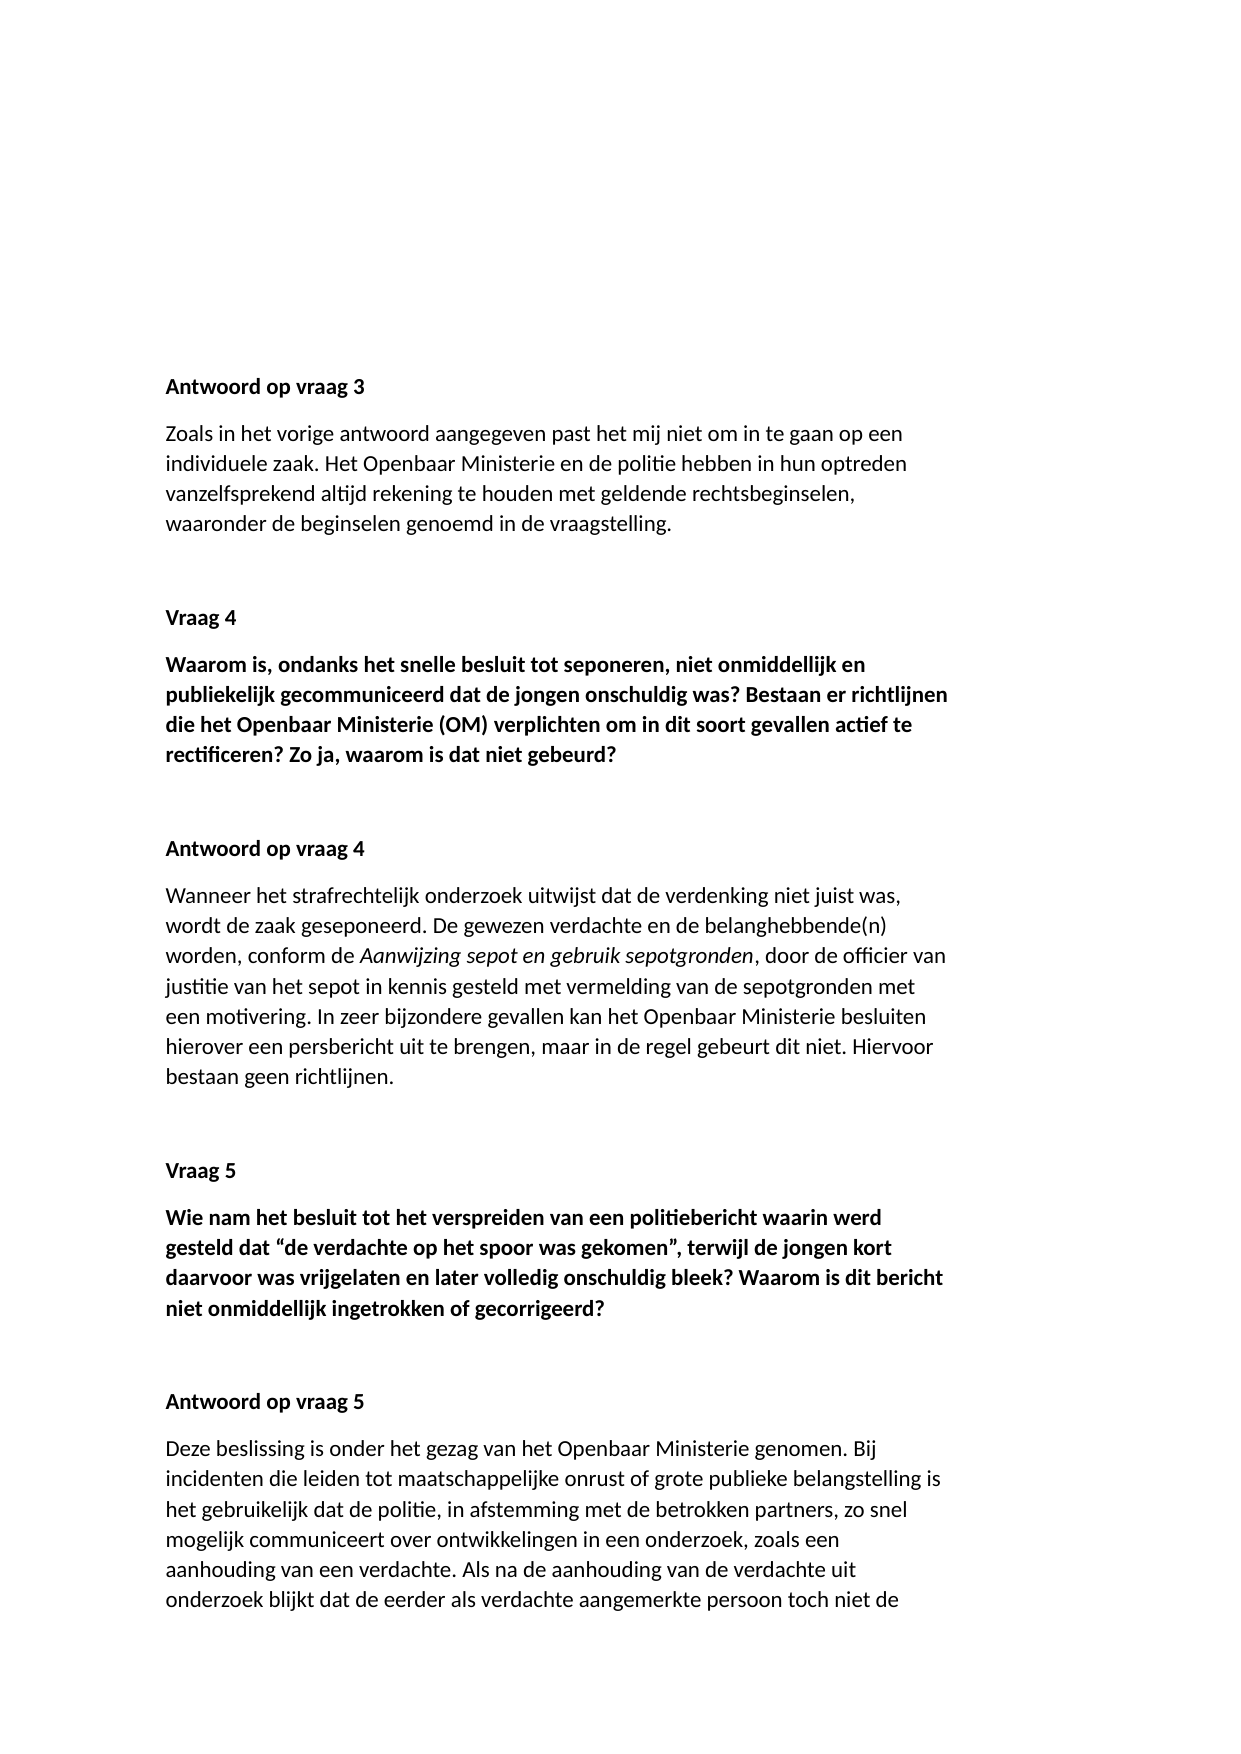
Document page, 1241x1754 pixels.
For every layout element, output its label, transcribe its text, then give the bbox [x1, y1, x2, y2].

text Antwoord op vraag 3 [165, 372, 951, 400]
text Wanneer het strafrechtelijk onderzoek uitwijst dat de verdenking niet juist was, wordt de zaak geseponeerd. De gewezen verdachte en de belanghebbende(n) worden, conform de Aanwijzing sepot en gebruik sepotgronden, door de officier van justitie van het sepot in kennis gesteld met vermelding van de sepotgronden met een motivering. In zeer bijzondere gevallen kan het Openbaar Ministerie besluiten hierover een persbericht uit te brengen, maar in de regel gebeurt dit niet. Hiervoor bestaan geen richtlijnen. [165, 881, 951, 1090]
text Waarom is, ondanks het snelle besluit tot seponeren, niet onmiddellijk en publiekelijk gecommuniceerd dat de jongen onschuldig was? Bestaan er richtlijnen die het Openbaar Ministerie (OM) verplichten om in dit soort gevallen actief te rectificeren? Zo ja, waarom is dat niet gebeurd? [165, 650, 951, 768]
text Vraag 4 [165, 603, 951, 631]
text Wie nam het besluit tot het verspreiden van een politiebericht waarin werd gesteld dat “de verdachte op het spoor was gekomen”, terwijl de jongen kort daarvoor was vrijgelaten en later volledig onschuldig bleek? Waarom is dit bericht niet onmiddellijk ingetrokken of gecorrigeerd? [165, 1203, 951, 1322]
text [165, 1434, 951, 1613]
text Antwoord op vraag 4 [165, 834, 951, 862]
text Vraag 5 [165, 1156, 951, 1184]
text Zoals in het vorige antwoord aangegeven past het mij niet om in te gaan op een individuele zaak. Het Openbaar Ministerie en de politie hebben in hun optreden vanzelfsprekend altijd rekening te houden met geldende rechtsbeginselen, waaronder de beginselen genoemd in de vraagstelling. [165, 419, 951, 537]
text Antwoord op vraag 5 [165, 1387, 951, 1415]
